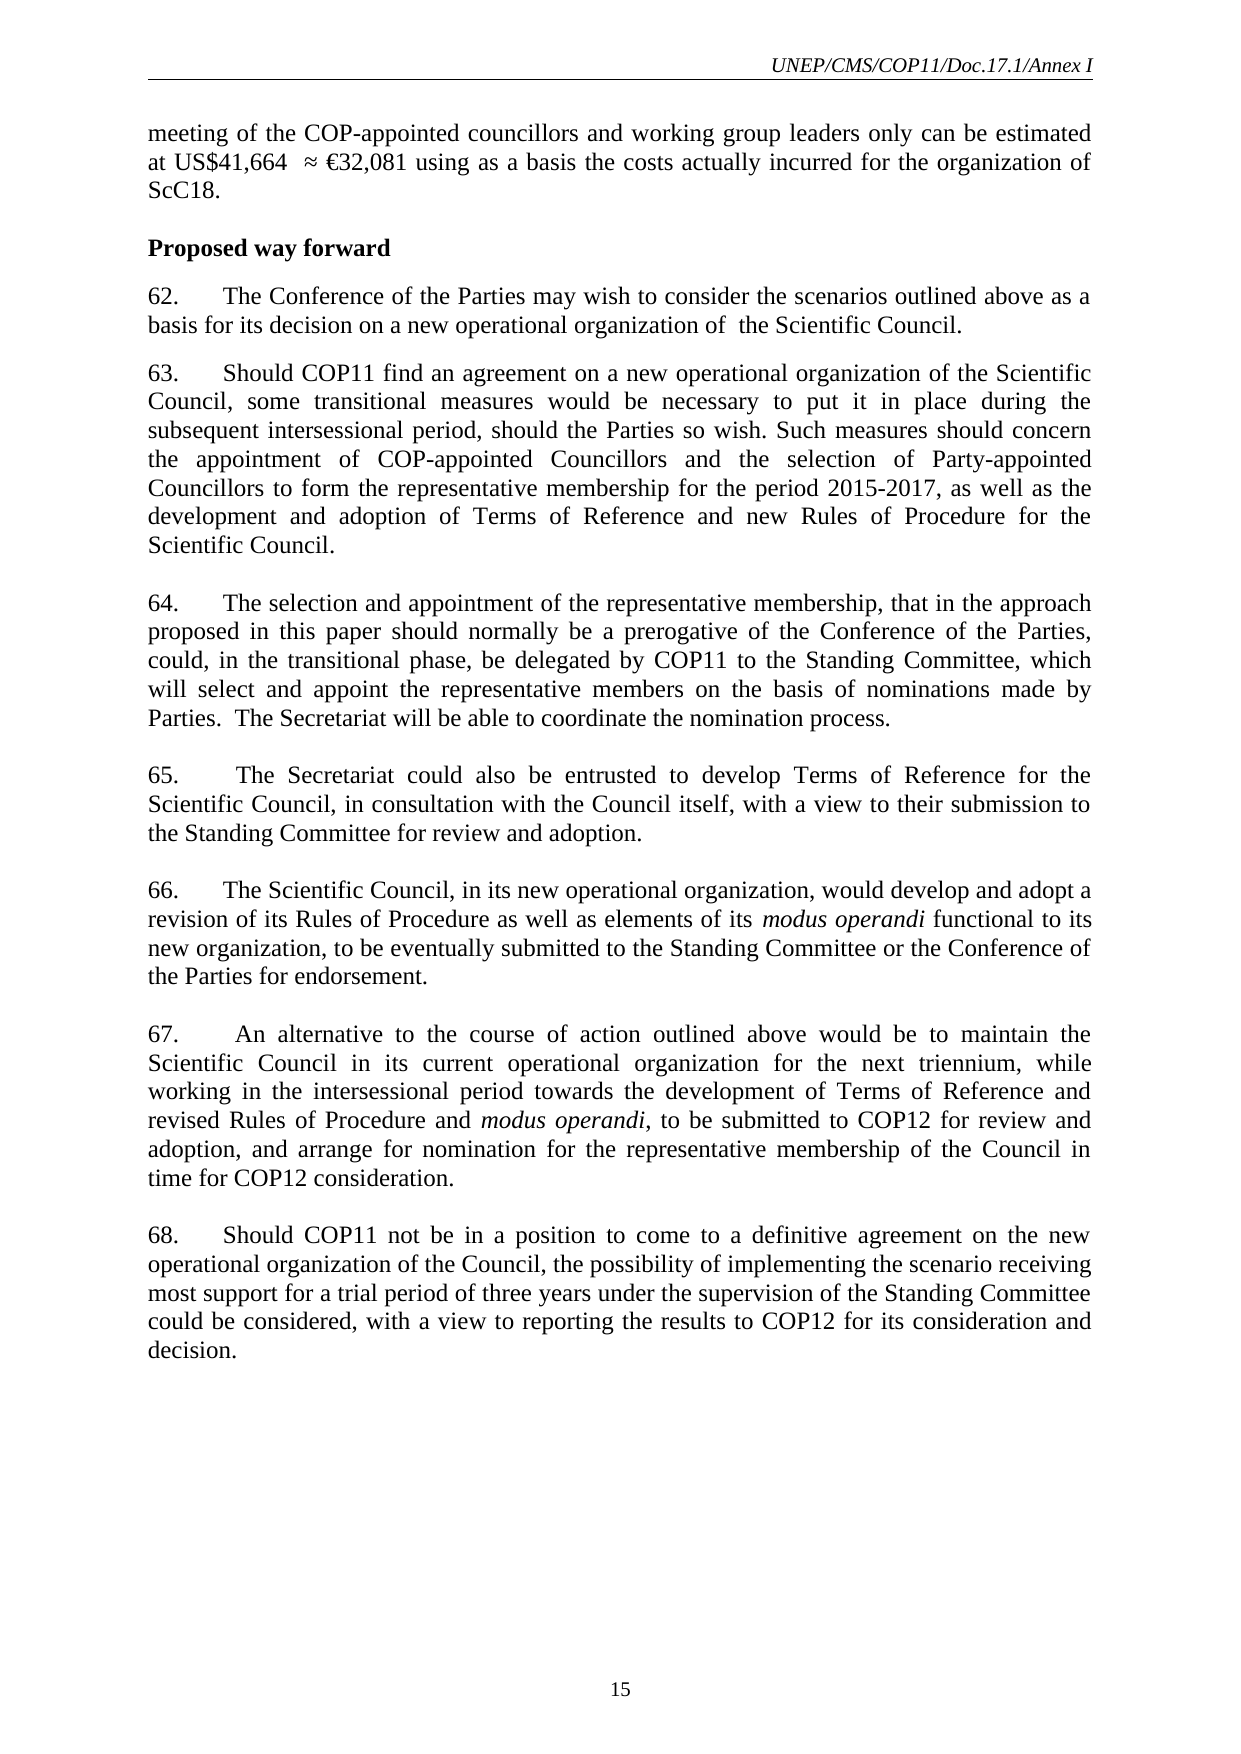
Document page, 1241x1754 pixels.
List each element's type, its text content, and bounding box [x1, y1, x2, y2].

list Should COP11 not be in a position to come to a definitive agreement on the new operational organization of the Council, the possibility of implementing the scenario receiving most support for a trial period of three years under the supervision of the Standing Committee could be considered, with a view to reporting the results to COP12 for its consideration and decision. [148, 1220, 1092, 1364]
list The Secretariat could also be entrusted to develop Terms of Reference for the Scientific Council, in consultation with the Council itself, with a view to their submission to the Standing Committee for review and adoption. [148, 760, 1092, 846]
list The Scientific Council, in its new operational organization, would develop and adopt a revision of its Rules of Procedure as well as elements of its modus operandi functional to its new organization, to be eventually submitted to the Standing Committee or the Conference of the Parties for endorsement. [148, 875, 1092, 990]
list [148, 118, 1092, 204]
list An alternative to the course of action outlined above would be to maintain the Scientific Council in its current operational organization for the next triennium, while working in the intersessional period towards the development of Terms of Reference and revised Rules of Procedure and modus operandi, to be submitted to COP12 for review and adoption, and arrange for nomination for the representative membership of the Council in time for COP12 consideration. [148, 1019, 1092, 1191]
text Proposed way forward [148, 233, 1092, 262]
list Should COP11 find an agreement on a new operational organization of the Scientific Council, some transitional measures would be necessary to put it in place during the subsequent intersessional period, should the Parties so wish. Such measures should concern the appointment of COP-appointed Councillors and the selection of Party-appointed Councillors to form the representative membership for the period 2015-2017, as well as the development and adoption of Terms of Reference and new Rules of Procedure for the Scientific Council. [148, 358, 1092, 559]
list The Conference of the Parties may wish to consider the scenarios outlined above as a basis for its decision on a new operational organization of the Scientific Council. [148, 281, 1092, 338]
list The selection and appointment of the representative membership, that in the approach proposed in this paper should normally be a prerogative of the Conference of the Parties, could, in the transitional phase, be delegated by COP11 to the Standing Committee, which will select and appoint the representative members on the basis of nominations made by Parties. The Secretariat will be able to coordinate the nomination process. [148, 588, 1092, 731]
